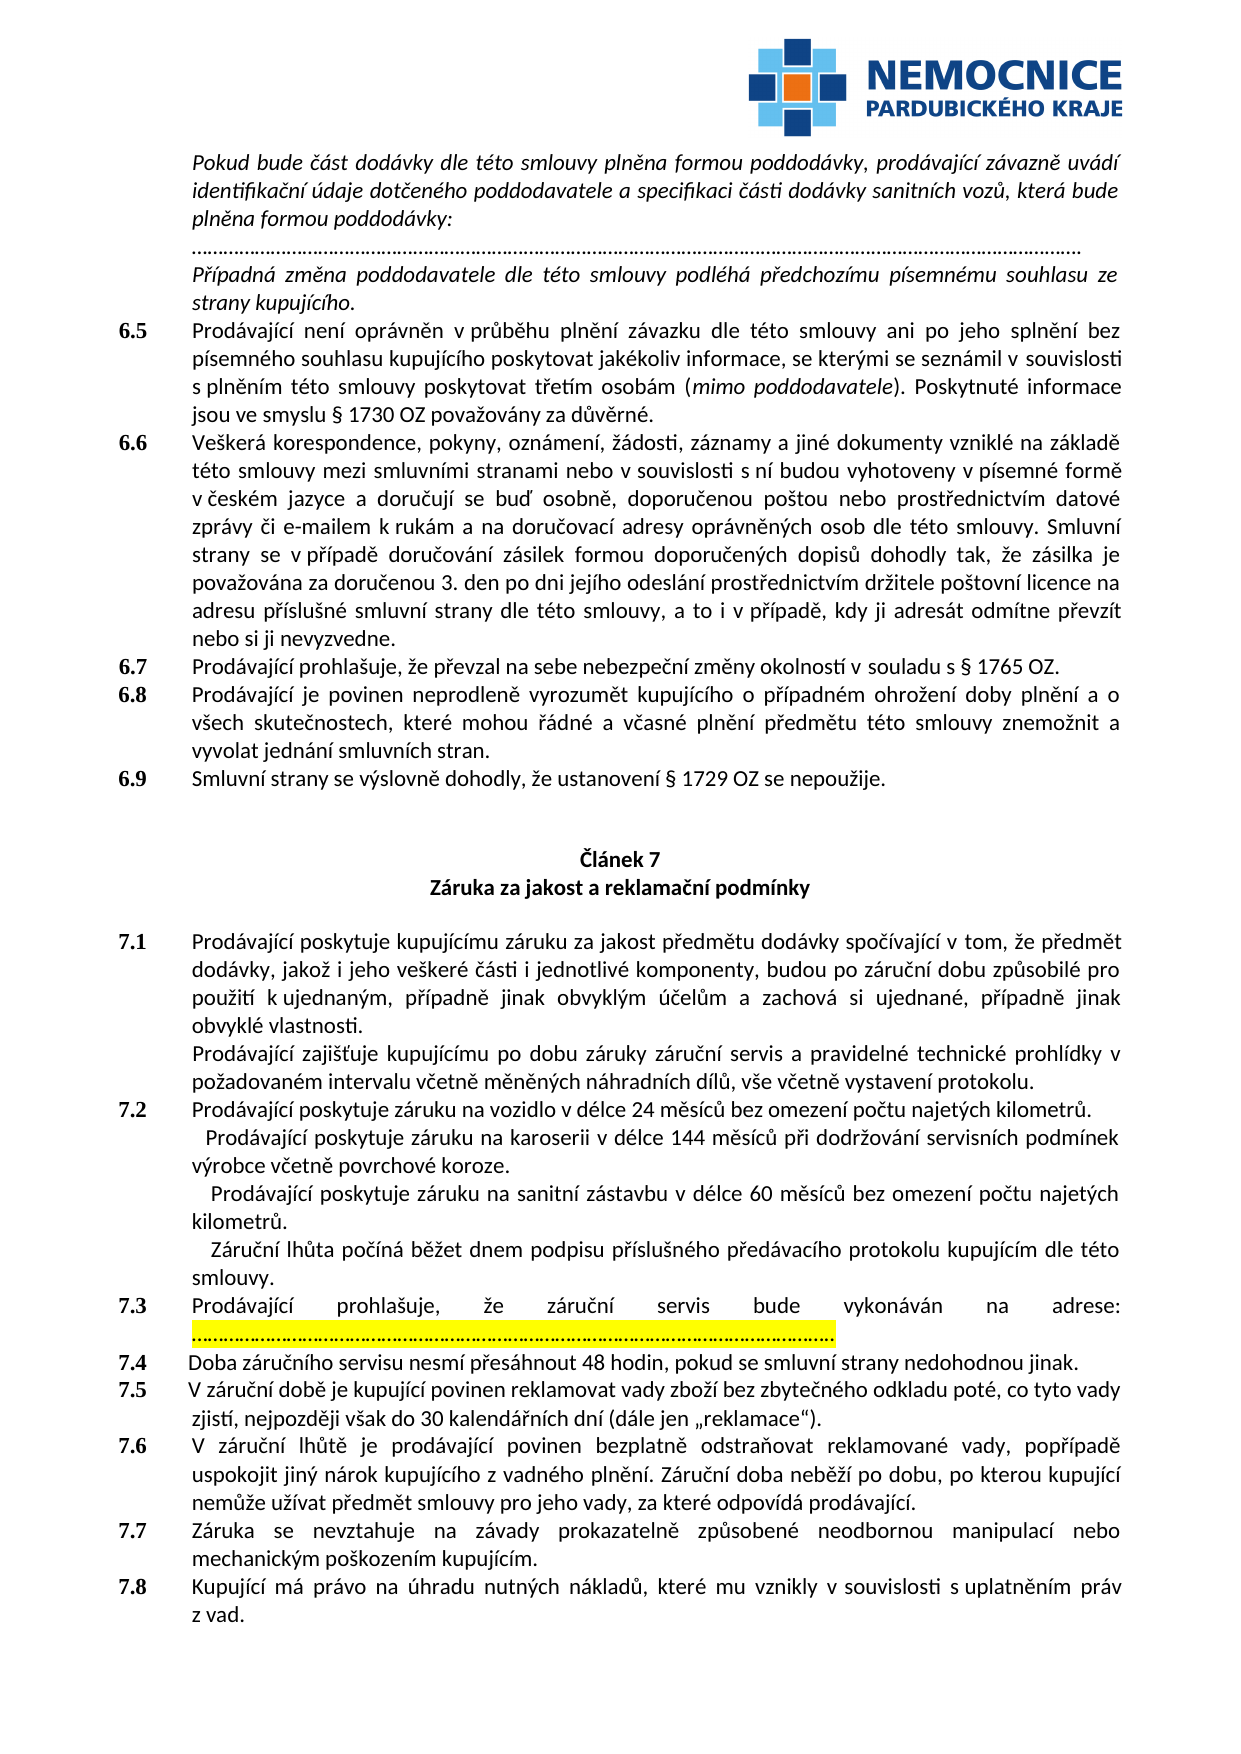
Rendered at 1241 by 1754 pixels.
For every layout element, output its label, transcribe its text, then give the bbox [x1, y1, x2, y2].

text Záruka za jakost a reklamační podmínky [118, 873, 1122, 901]
text Pokud bude část dodávky dle této smlouvy plněna formou poddodávky, prodávající závazně uvádí identifikační údaje dotčeného poddodavatele a specifikaci části dodávky sanitních vozů, která bude plněna formou poddodávky: [118, 148, 1122, 232]
text 6.5 Prodávající není oprávněn v průběhu plnění závazku dle této smlouvy ani po jeho splnění bez písemného souhlasu kupujícího poskytovat jakékoliv informace, se kterými se seznámil v souvislosti s plněním této smlouvy poskytovat třetím osobám (mimo poddodavatele). Poskytnuté informace jsou ve smyslu § 1730 OZ považovány za důvěrné. [118, 316, 1122, 428]
text Záruční lhůta počíná běžet dnem podpisu příslušného předávacího protokolu kupujícím dle této smlouvy. [118, 1236, 1122, 1292]
text Prodávající poskytuje záruku na karoserii v délce 144 měsíců při dodržování servisních podmínek výrobce včetně povrchové koroze. [118, 1123, 1122, 1179]
text 7.7 Záruka se nevztahuje na závady prokazatelně způsobené neodbornou manipulací nebo mechanickým poškozením kupujícím. [118, 1516, 1122, 1572]
text ……………………………………………………………………………………………………………………………………………………. [118, 232, 1122, 260]
text 7.2 Prodávající poskytuje záruku na vozidlo v délce 24 měsíců bez omezení počtu najetých kilometrů. [118, 1095, 1122, 1123]
picture [747, 37, 1123, 138]
text 6.8 Prodávající je povinen neprodleně vyrozumět kupujícího o případném ohrožení doby plnění a o všech skutečnostech, které mohou řádné a včasné plnění předmětu této smlouvy znemožnit a vyvolat jednání smluvních stran. [118, 680, 1122, 764]
text 7.1 Prodávající poskytuje kupujícímu záruku za jakost předmětu dodávky spočívající v tom, že předmět dodávky, jakož i jeho veškeré části i jednotlivé komponenty, budou po záruční dobu způsobilé pro použití k ujednaným, případně jinak obvyklým účelům a zachová si ujednané, případně jinak obvyklé vlastnosti. [118, 927, 1122, 1039]
text Případná změna poddodavatele dle této smlouvy podléhá předchozímu písemnému souhlasu ze strany kupujícího. [118, 260, 1122, 316]
text Prodávající zajišťuje kupujícímu po dobu záruky záruční servis a pravidelné technické prohlídky v požadovaném intervalu včetně měněných náhradních dílů, vše včetně vystavení protokolu. [192, 1039, 1122, 1095]
text 6.7 Prodávající prohlašuje, že převzal na sebe nebezpeční změny okolností v souladu s § 1765 OZ. [118, 652, 1122, 680]
text 7.4 Doba záručního servisu nesmí přesáhnout 48 hodin, pokud se smluvní strany nedohodnou jinak. [118, 1348, 1122, 1376]
text Článek 7 [118, 845, 1122, 873]
text Prodávající poskytuje záruku na sanitní zástavbu v délce 60 měsíců bez omezení počtu najetých kilometrů. [118, 1179, 1122, 1236]
text 6.9 Smluvní strany se výslovně dohodly, že ustanovení § 1729 OZ se nepoužije. [118, 764, 1122, 792]
text 7.3 Prodávající prohlašuje, že záruční servis bude vykonáván na adrese: ………………………………………………………………………………………………………….. [118, 1292, 1122, 1348]
text 6.6 Veškerá korespondence, pokyny, oznámení, žádosti, záznamy a jiné dokumenty vzniklé na základě této smlouvy mezi smluvními stranami nebo v souvislosti s ní budou vyhotoveny v písemné formě v českém jazyce a doručují se buď osobně, doporučenou poštou nebo prostřednictvím datové zprávy či e-mailem k rukám a na doručovací adresy oprávněných osob dle této smlouvy. Smluvní strany se v případě doručování zásilek formou doporučených dopisů dohodly tak, že zásilka je považována za doručenou 3. den po dni jejího odeslání prostřednictvím držitele poštovní licence na adresu příslušné smluvní strany dle této smlouvy, a to i v případě, kdy ji adresát odmítne převzít nebo si ji nevyzvedne. [118, 428, 1122, 652]
text 7.6 V záruční lhůtě je prodávající povinen bezplatně odstraňovat reklamované vady, popřípadě uspokojit jiný nárok kupujícího z vadného plnění. Záruční doba neběží po dobu, po kterou kupující nemůže užívat předmět smlouvy pro jeho vady, za které odpovídá prodávající. [118, 1432, 1122, 1516]
text 7.8 Kupující má právo na úhradu nutných nákladů, které mu vznikly v souvislosti s uplatněním práv z vad. [118, 1572, 1122, 1628]
text 7.5 V záruční době je kupující povinen reklamovat vady zboží bez zbytečného odkladu poté, co tyto vady zjistí, nejpozději však do 30 kalendářních dní (dále jen „reklamace“). [118, 1376, 1122, 1432]
